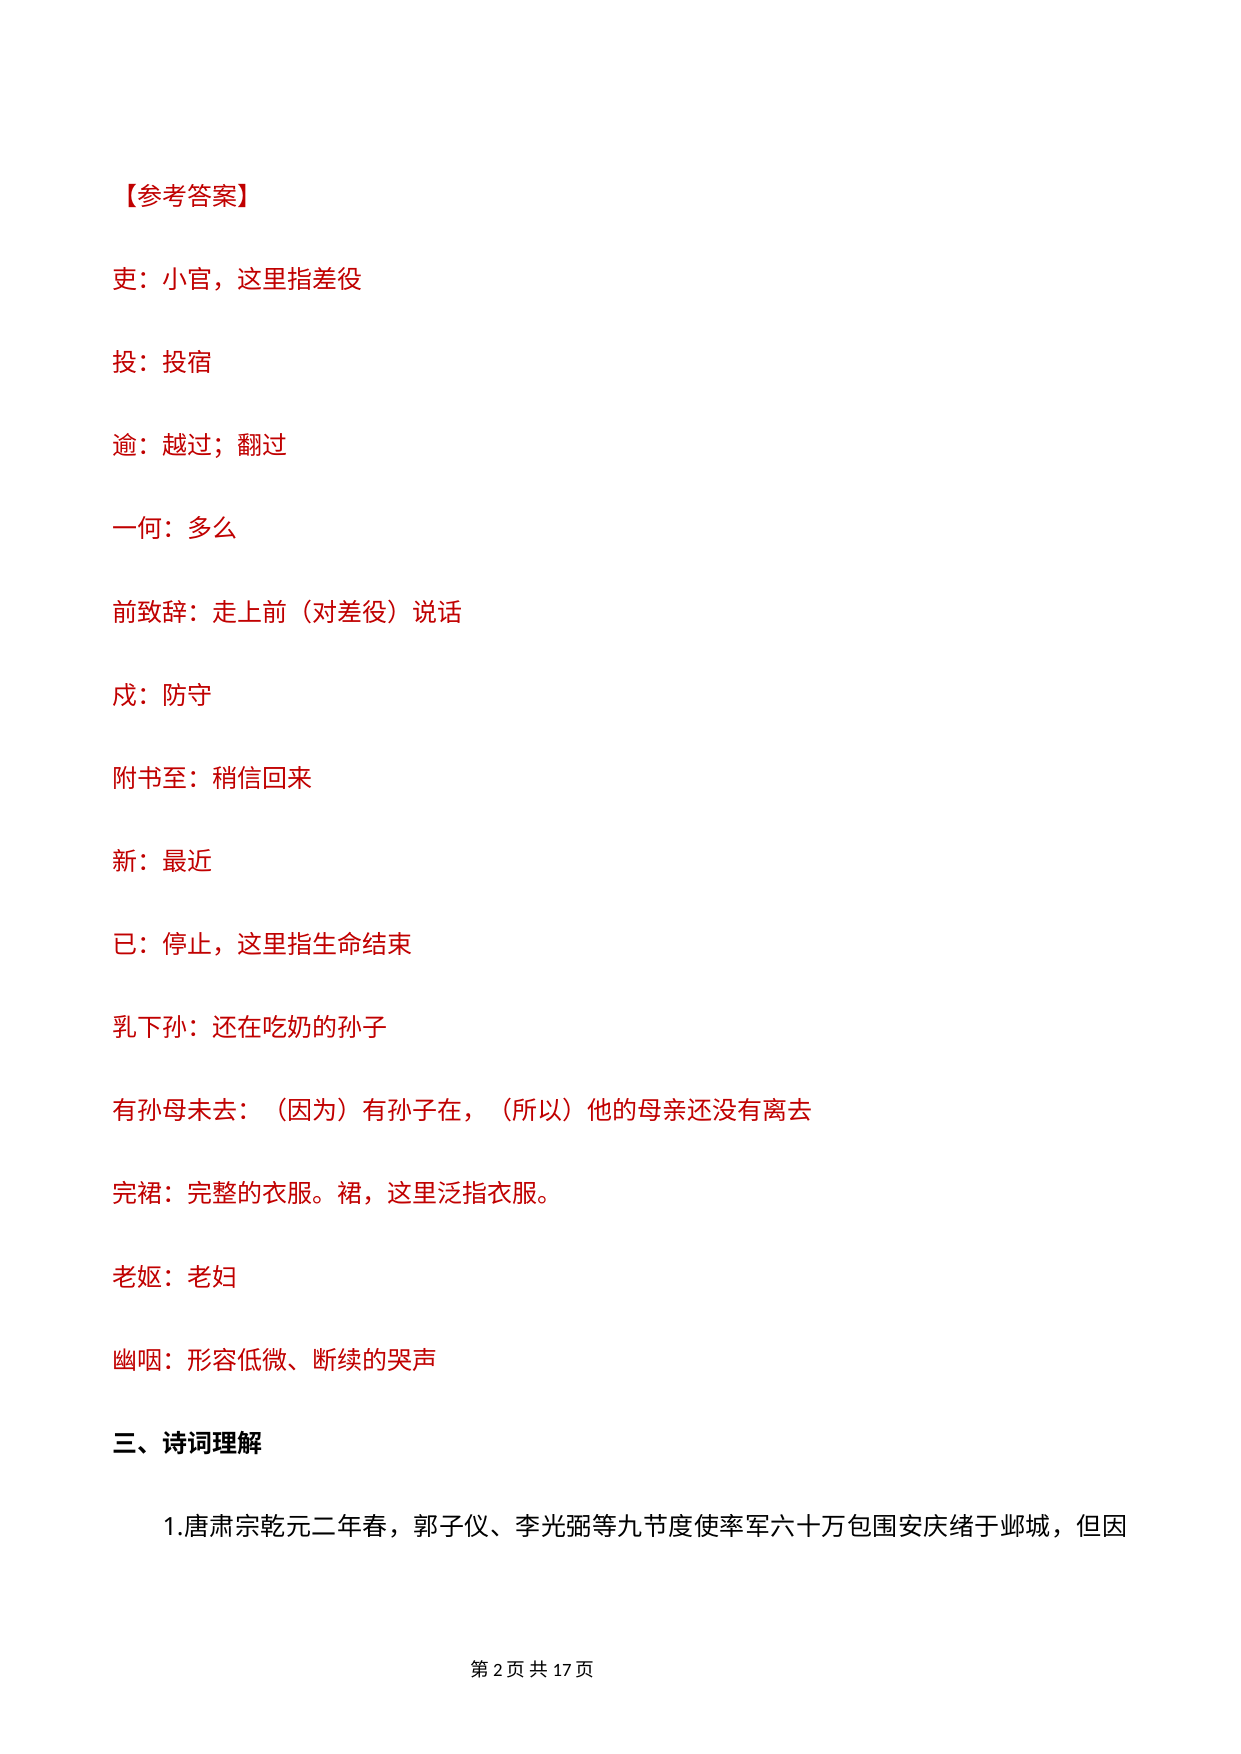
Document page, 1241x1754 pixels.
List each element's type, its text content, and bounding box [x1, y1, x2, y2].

text 戍：防守 [112, 661, 1128, 726]
text 吏：小官，这里指差役 [112, 245, 1128, 310]
text 前致辞：走上前（对差役）说话 [112, 578, 1128, 643]
text 新：最近 [112, 827, 1128, 892]
text 三、诗词理解 [112, 1409, 1128, 1474]
text 一何：多么 [112, 494, 1128, 559]
text 幽咽：形容低微、断续的哭声 [112, 1326, 1128, 1391]
text 投：投宿 [112, 328, 1128, 393]
text 【参考答案】 [112, 162, 1128, 227]
text 老妪：老妇 [112, 1243, 1128, 1308]
text 完裙：完整的衣服。裙，这里泛指衣服。 [112, 1159, 1128, 1224]
text 逾：越过；翻过 [112, 411, 1128, 476]
text 乳下孙：还在吃奶的孙子 [112, 993, 1128, 1058]
text 附书至：稍信回来 [112, 744, 1128, 809]
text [112, 1492, 1128, 1557]
text 有孙母未去：（因为）有孙子在，（所以）他的母亲还没有离去 [112, 1076, 1128, 1141]
text 已：停止，这里指生命结束 [112, 910, 1128, 975]
